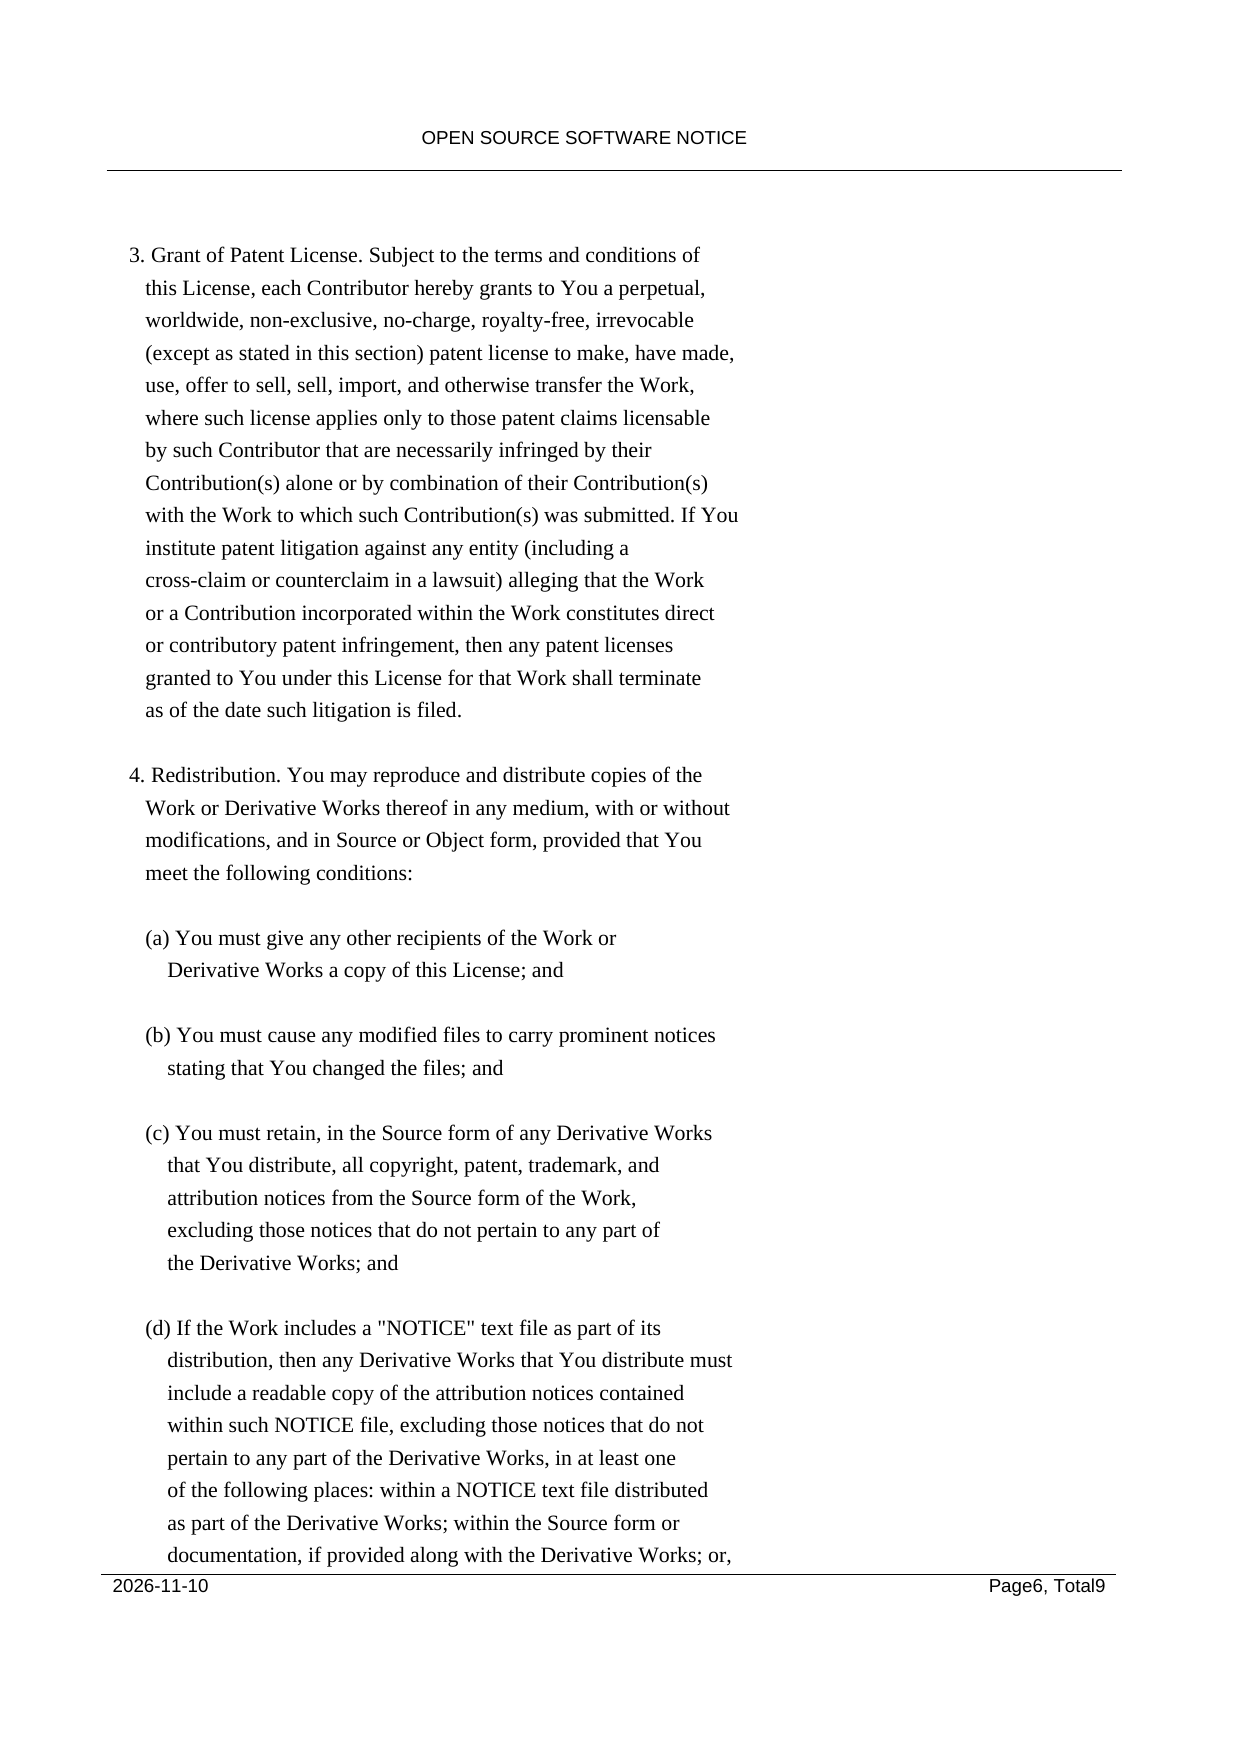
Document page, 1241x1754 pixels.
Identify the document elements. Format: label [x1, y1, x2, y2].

text [112, 206, 1128, 1571]
